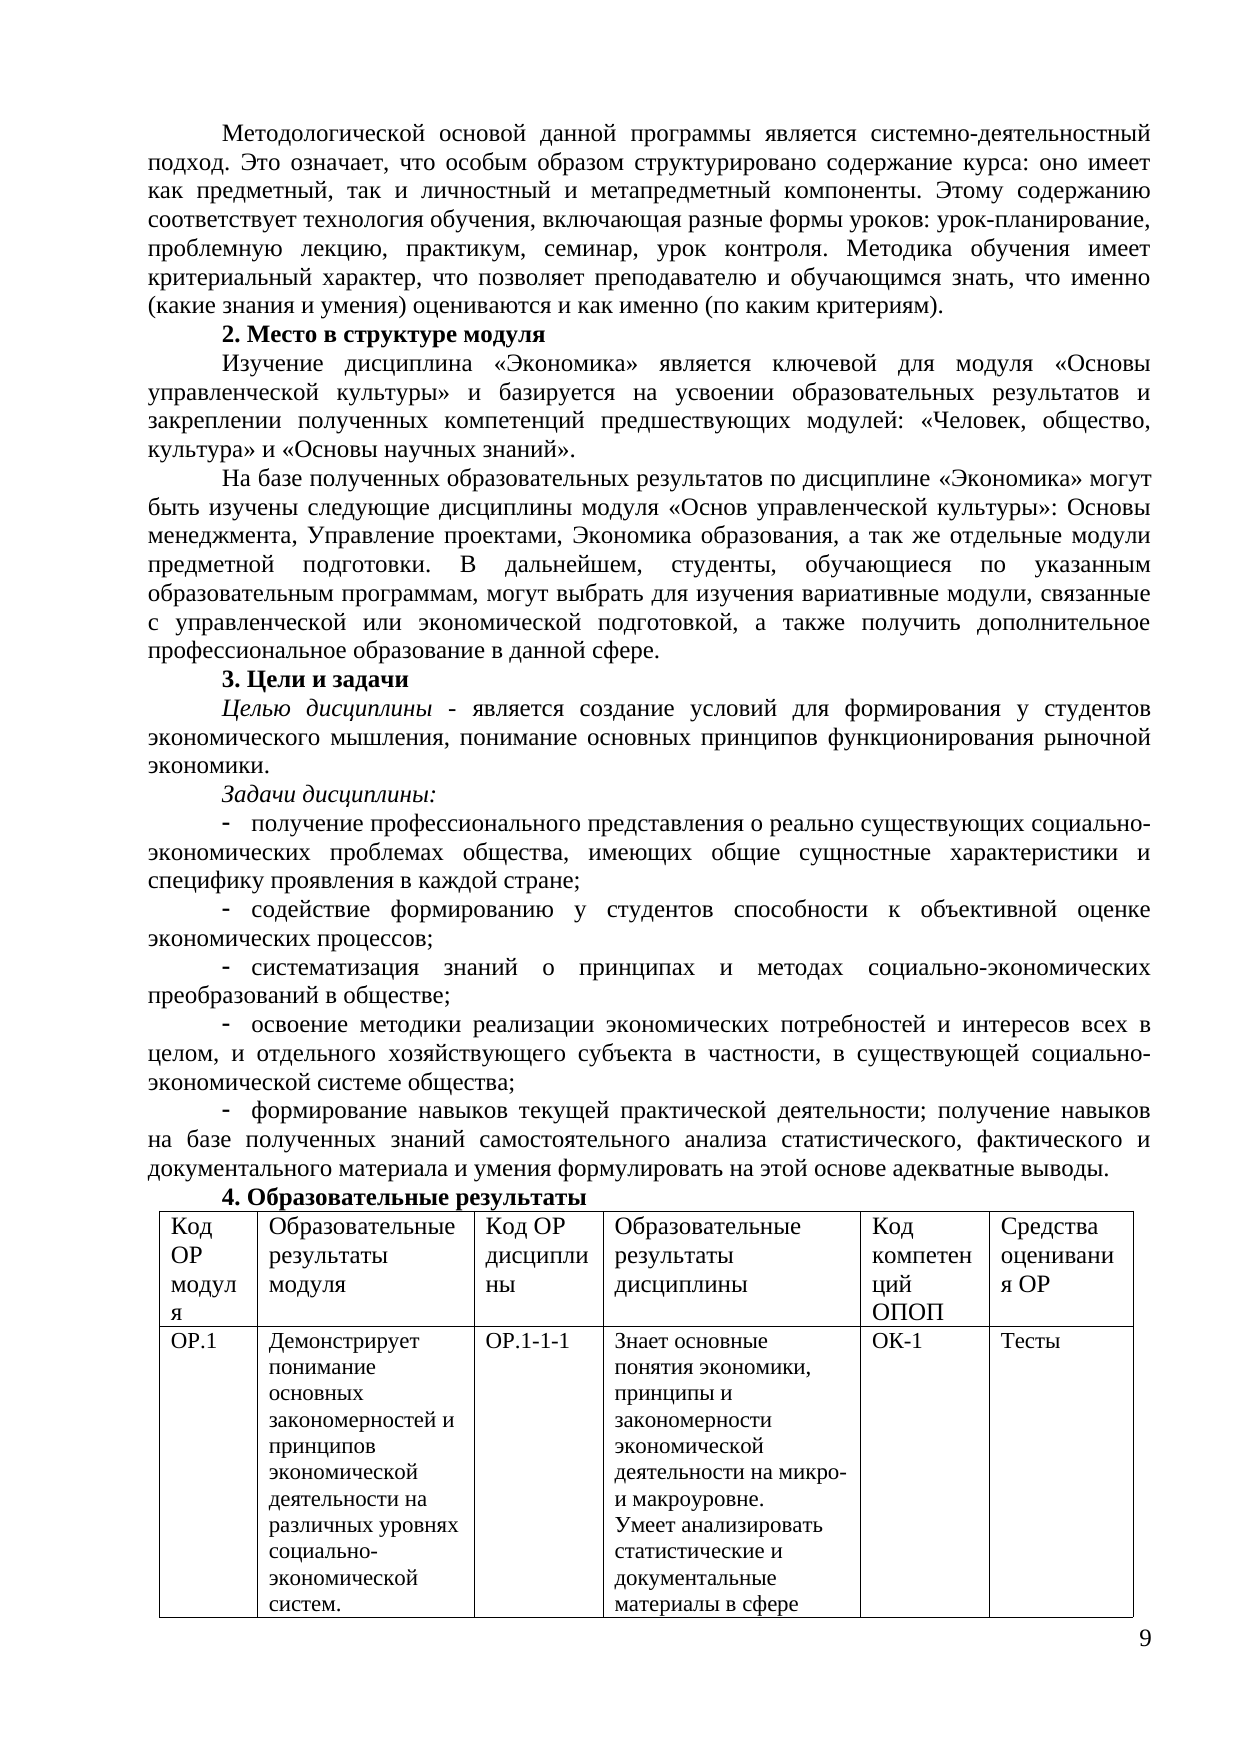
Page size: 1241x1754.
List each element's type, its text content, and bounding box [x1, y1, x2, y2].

text На базе полученных образовательных результатов по дисциплине «Экономика» могут быть изучены следующие дисциплины модуля «Основ управленческой культуры»: Основы менеджмента, Управление проектами, Экономика образования, а так же отдельные модули предметной подготовки. В дальнейшем, студенты, обучающиеся по указанным образовательным программам, могут выбрать для изучения вариативные модули, связанные с управленческой или экономической подготовкой, а также получить дополнительное профессиональное образование в данной сфере. [148, 463, 1152, 664]
table_header Код ОР дисциплины [475, 1212, 603, 1326]
table_header Код компетенций ОПОП [861, 1212, 989, 1326]
text 2. Место в структуре модуля [148, 319, 1152, 348]
table_header Образовательные результаты дисциплины [604, 1212, 860, 1326]
list формирование навыков текущей практической деятельности; получение навыков на базе полученных знаний самостоятельного анализа статистического, фактического и документального материала и умения формулировать на этой основе адекватные выводы. [148, 1096, 1152, 1182]
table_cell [258, 1327, 474, 1617]
table_cell ОК-1 [861, 1327, 989, 1617]
list систематизация знаний о принципах и методах социально-экономических преобразований в обществе; [148, 952, 1152, 1009]
list получение профессионального представления о реально существующих социально-экономических проблемах общества, имеющих общие сущностные характеристики и специфику проявления в каждой стране; [148, 808, 1152, 894]
text Методологической основой данной программы является системно-деятельностный подход. Это означает, что особым образом структурировано содержание курса: оно имеет как предметный, так и личностный и метапредметный компоненты. Этому содержанию соответствует технология обучения, включающая разные формы уроков: урок-планирование, проблемную лекцию, практикум, семинар, урок контроля. Методика обучения имеет критериальный характер, что позволяет преподавателю и обучающимся знать, что именно (какие знания и умения) оцениваются и как именно (по каким критериям). [148, 118, 1152, 319]
table_header Средства оценивания ОР [990, 1212, 1133, 1326]
table_header Код ОР модуля [160, 1212, 257, 1326]
text 3. Цели и задачи [148, 664, 1152, 693]
list содействие формированию у студентов способности к объективной оценке экономических процессов; [148, 894, 1152, 952]
text 4. Образовательные результаты [148, 1182, 1152, 1211]
text Задачи дисциплины: [148, 779, 1152, 808]
table_cell Тесты [990, 1327, 1133, 1617]
table_header Образовательные результаты модуля [258, 1212, 474, 1326]
table_cell ОР.1-1-1 [475, 1327, 603, 1617]
table_cell ОР.1 [160, 1327, 257, 1617]
list освоение методики реализации экономических потребностей и интересов всех в целом, и отдельного хозяйствующего субъекта в частности, в существующей социально-экономической системе общества; [148, 1009, 1152, 1096]
text Изучение дисциплина «Экономика» является ключевой для модуля «Основы управленческой культуры» и базируется на усвоении образовательных результатов и закреплении полученных компетенций предшествующих модулей: «Человек, общество, культура» и «Основы научных знаний». [148, 348, 1152, 463]
text Целью дисциплины - является создание условий для формирования у студентов экономического мышления, понимание основных принципов функционирования рыночной экономики. [148, 693, 1152, 779]
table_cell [604, 1327, 860, 1617]
